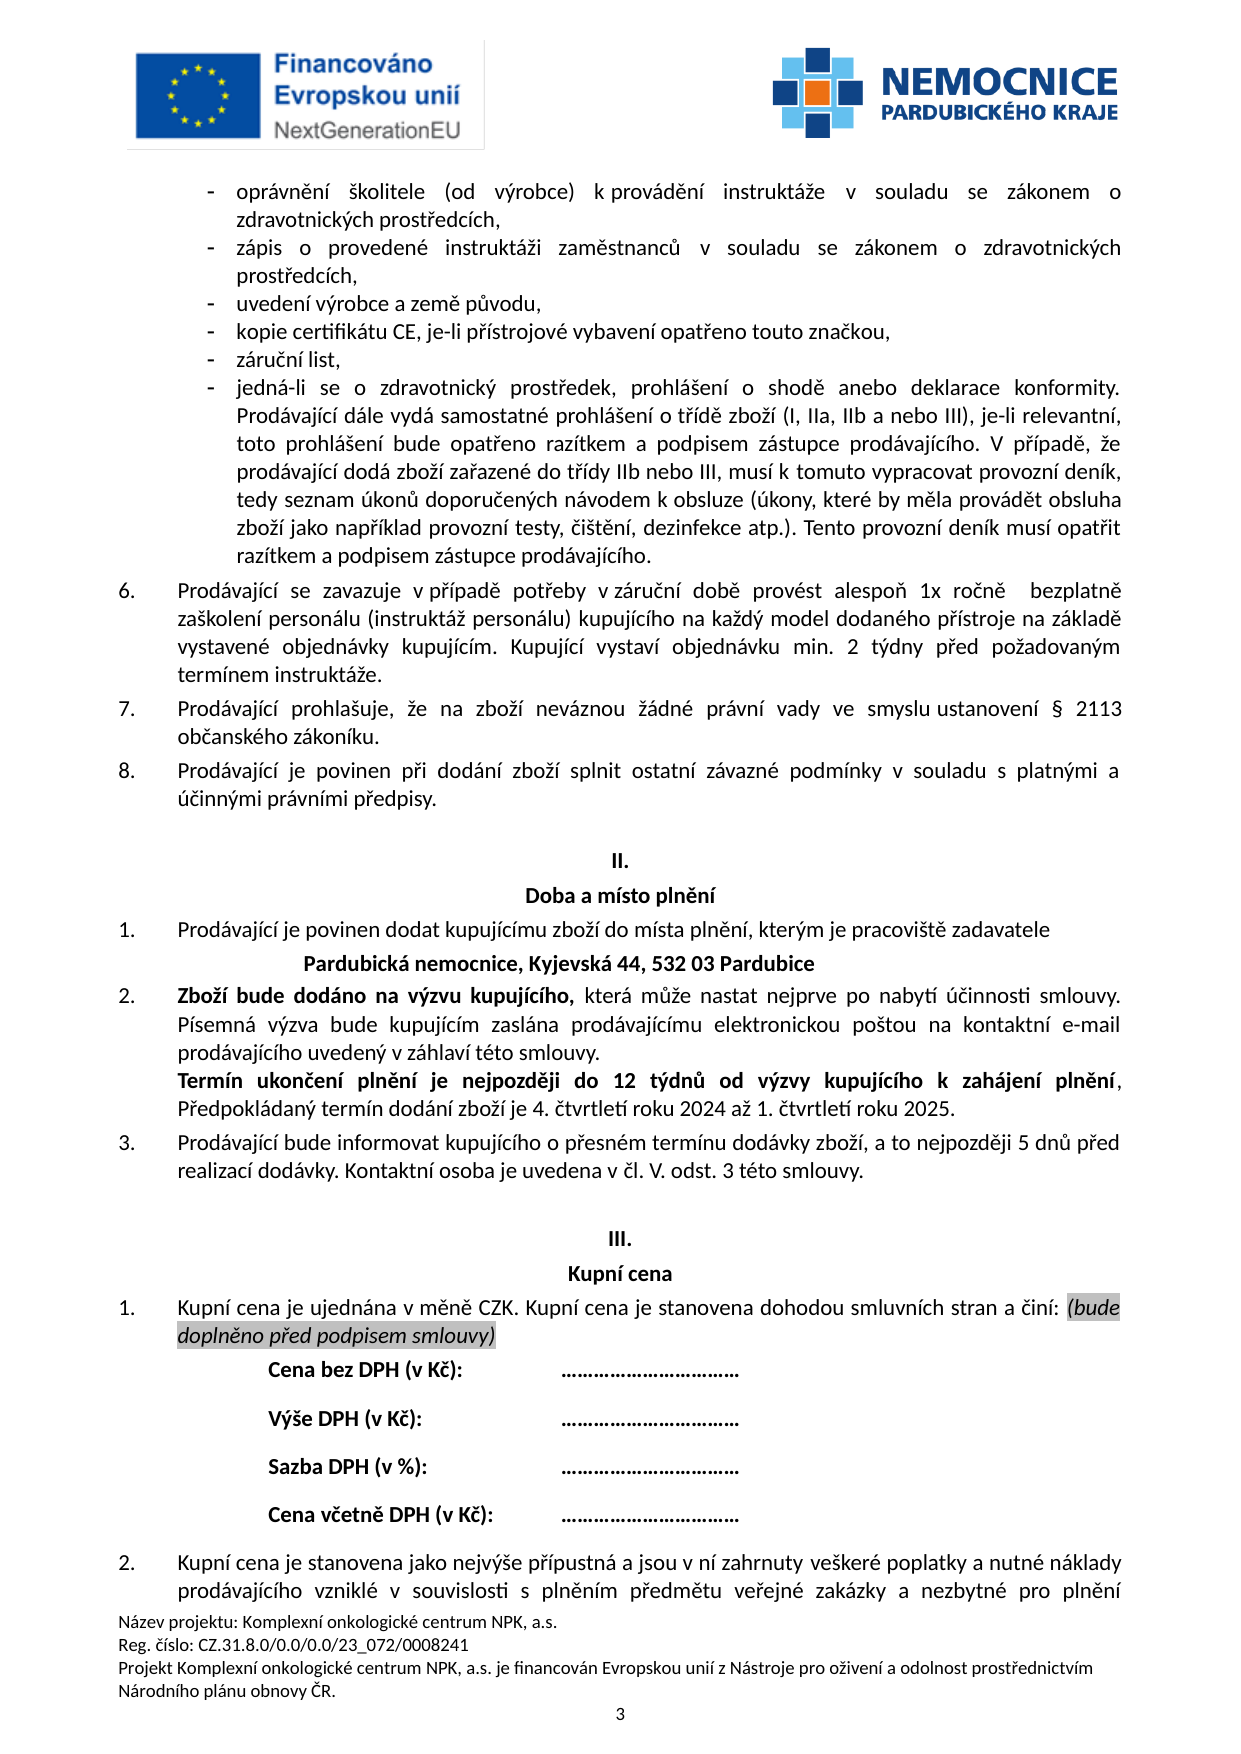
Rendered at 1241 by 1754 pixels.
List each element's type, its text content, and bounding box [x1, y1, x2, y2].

text Výše DPH (v Kč): …………………………… [268, 1404, 1122, 1432]
text Pardubická nemocnice, Kyjevská 44, 532 03 Pardubice [303, 949, 1122, 977]
list Prodávající je povinen při dodání zboží splnit ostatní závazné podmínky v souladu s platnými a účinnými právními předpisy. [118, 756, 1122, 812]
list Prodávající se zavazuje v případě potřeby v záruční době provést alespoň 1x ročně bezplatně zaškolení personálu (instruktáž personálu) kupujícího na každý model dodaného přístroje na základě vystavené objednávky kupujícím. Kupující vystaví objednávku min. 2 týdny před požadovaným termínem instruktáže. [118, 576, 1122, 688]
list jedná-li se o zdravotnický prostředek, prohlášení o shodě anebo deklarace konformity. Prodávající dále vydá samostatné prohlášení o třídě zboží (I, IIa, IIb a nebo III), je-li relevantní, toto prohlášení bude opatřeno razítkem a podpisem zástupce prodávajícího. V případě, že prodávající dodá zboží zařazené do třídy IIb nebo III, musí k tomuto vypracovat provozní deník, tedy seznam úkonů doporučených návodem k obsluze (úkony, které by měla provádět obsluha zboží jako například provozní testy, čištění, dezinfekce atp.). Tento provozní deník musí opatřit razítkem a podpisem zástupce prodávajícího. [207, 373, 1122, 569]
text Sazba DPH (v %): …………………………… [268, 1452, 1122, 1480]
text Kupní cena [118, 1259, 1122, 1287]
list oprávnění školitele (od výrobce) k provádění instruktáže v souladu se zákonem o zdravotnických prostředcích, [207, 177, 1122, 233]
list Prodávající bude informovat kupujícího o přesném termínu dodávky zboží, a to nejpozději 5 dnů před realizací dodávky. Kontaktní osoba je uvedena v čl. V. odst. 3 této smlouvy. [118, 1128, 1122, 1184]
picture [771, 46, 1118, 139]
list Kupní cena je ujednána v měně CZK. Kupní cena je stanovena dohodou smluvních stran a činí: (bude doplněno před podpisem smlouvy) [118, 1293, 1122, 1349]
list Prodávající prohlašuje, že na zboží neváznou žádné právní vady ve smyslu ustanovení § 2113 občanského zákoníku. [118, 694, 1122, 750]
text Cena bez DPH (v Kč): …………………………… [268, 1355, 1122, 1383]
text II. [118, 847, 1122, 875]
list záruční list, [207, 345, 1122, 373]
text III. [118, 1224, 1122, 1253]
text Cena včetně DPH (v Kč): …………………………… [268, 1500, 1122, 1528]
list Prodávající je povinen dodat kupujícímu zboží do místa plnění, kterým je pracoviště zadavatele [118, 915, 1122, 943]
picture [127, 40, 486, 151]
list uvedení výrobce a země původu, [207, 289, 1122, 317]
list kopie certifikátu CE, je-li přístrojové vybavení opatřeno touto značkou, [207, 317, 1122, 345]
list Zboží bude dodáno na výzvu kupujícího, která může nastat nejprve po nabytí účinnosti smlouvy. Písemná výzva bude kupujícím zaslána prodávajícímu elektronickou poštou na kontaktní e-mail prodávajícího uvedený v záhlaví této smlouvy. [118, 982, 1122, 1066]
text Doba a místo plnění [118, 881, 1122, 909]
list zápis o provedené instruktáži zaměstnanců v souladu se zákonem o zdravotnických prostředcích, [207, 233, 1122, 289]
list Termín ukončení plnění je nejpozději do 12 týdnů od výzvy kupujícího k zahájení plnění, Předpokládaný termín dodání zboží je 4. čtvrtletí roku 2024 až 1. čtvrtletí roku 2025. [177, 1066, 1122, 1122]
